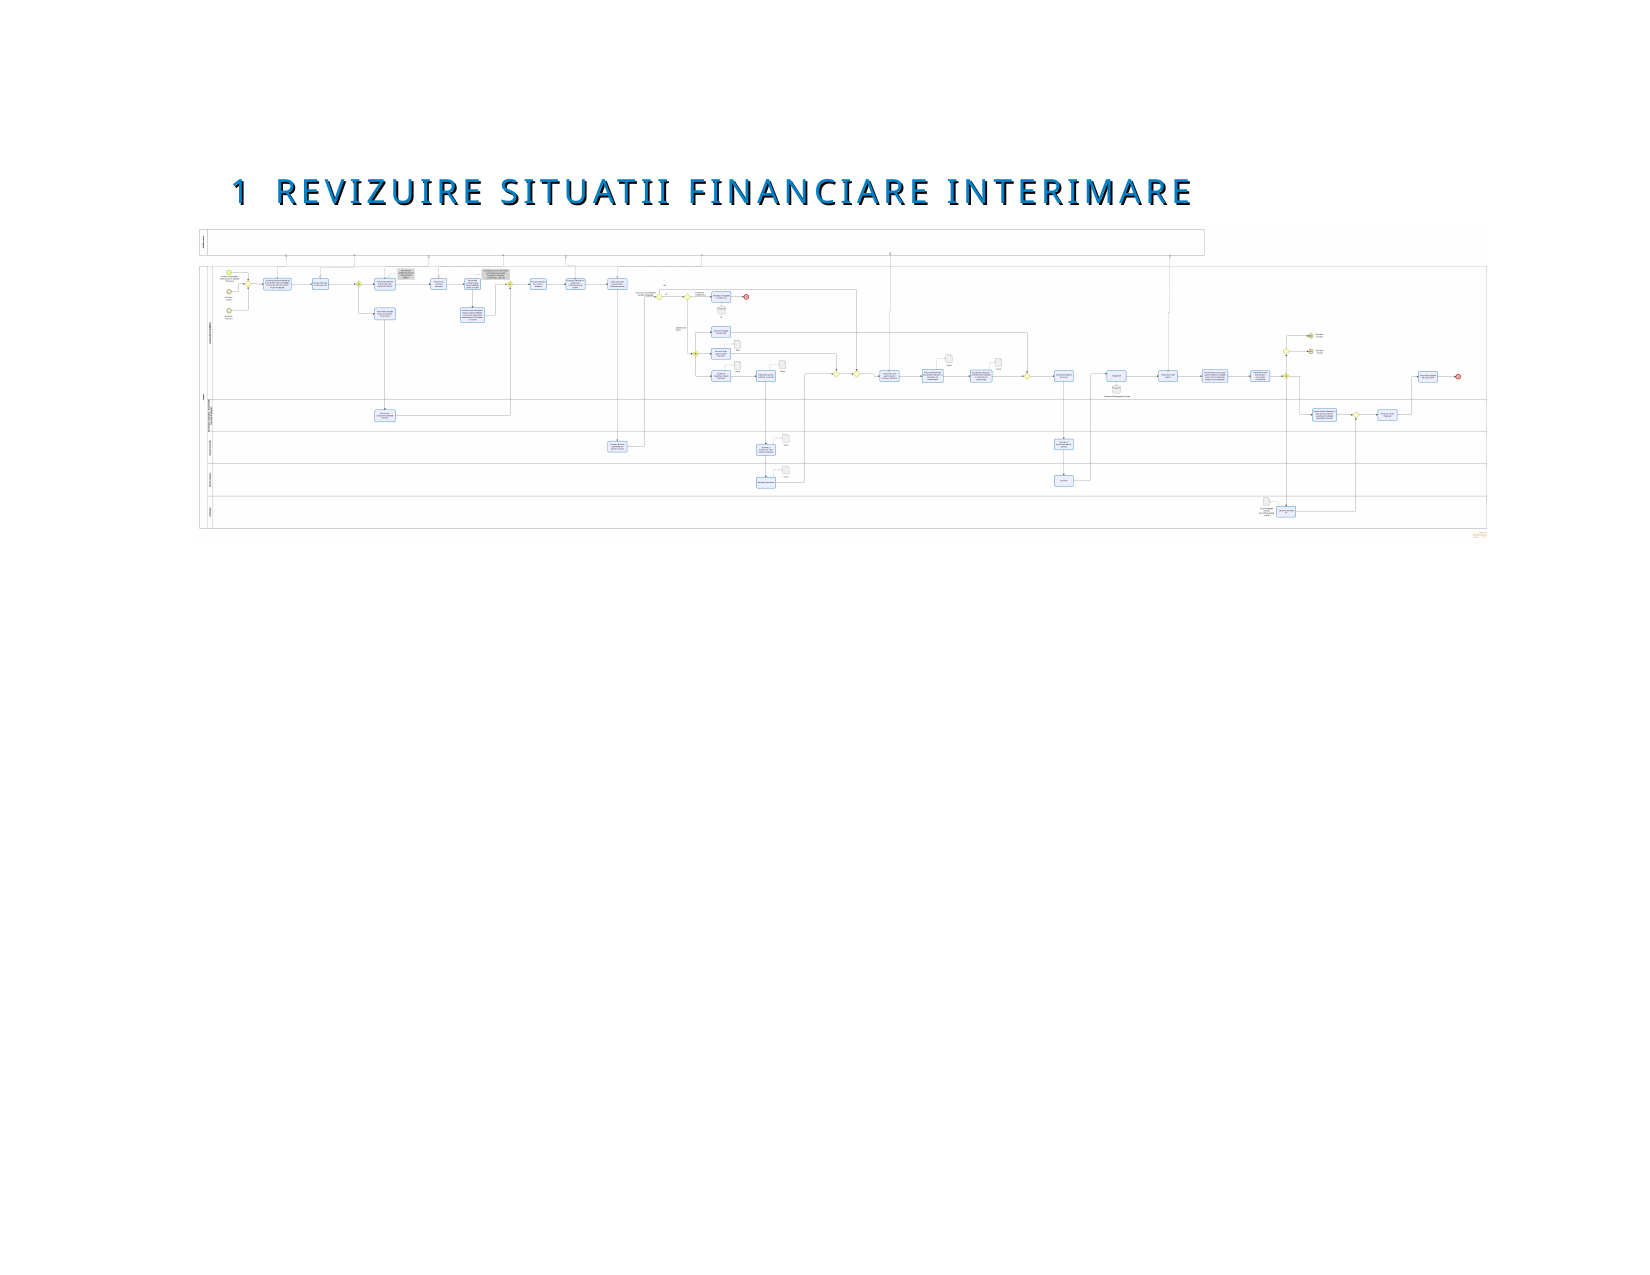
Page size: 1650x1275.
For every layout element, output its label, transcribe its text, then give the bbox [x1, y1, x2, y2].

picture [196, 226, 1490, 543]
subtitle Revizuire situatii financiare interimare [230, 168, 1473, 214]
